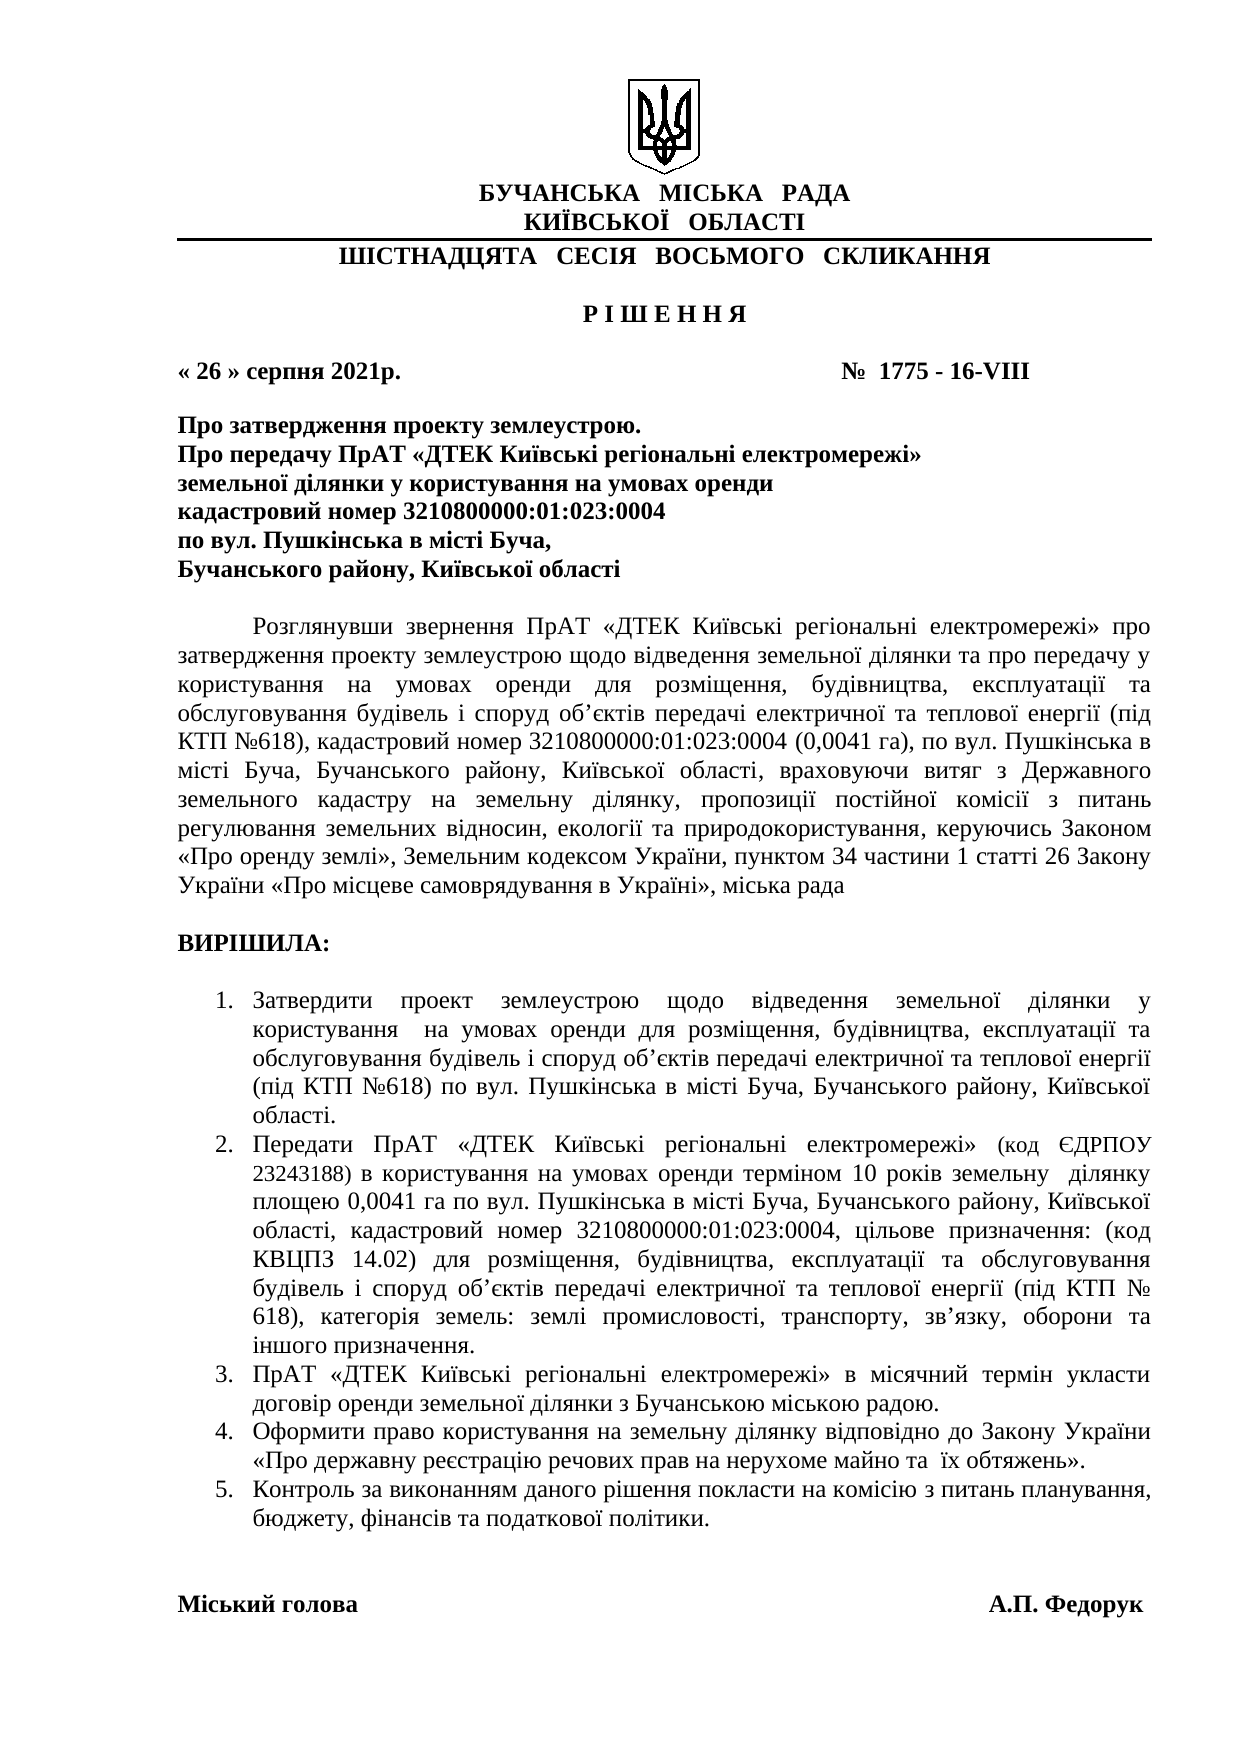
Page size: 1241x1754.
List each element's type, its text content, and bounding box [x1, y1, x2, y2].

list Передати ПрАТ «ДТЕК Київські регіональні електромережі» (код ЄДРПОУ 23243188) в користування на умовах оренди терміном 10 років земельну ділянку площею 0,0041 га по вул. Пушкінська в місті Буча, Бучанського району, Київської області, кадастровий номер 3210800000:01:023:0004, цільове призначення: (код КВЦПЗ 14.02) для розміщення, будівництва, експлуатації та обслуговування будівель і споруд об’єктів передачі електричної та теплової енергії (під КТП № 618), категорія земель: землі промисловості, транспорту, зв’язку, оборони та іншого призначення. [215, 1129, 1152, 1359]
text Про передачу ПрАТ «ДТЕК Київські регіональні електромережі» [177, 439, 1152, 468]
text « 26 » серпня 2021р. № 1775 - 16-VІІІ [177, 356, 1152, 385]
text земельної ділянки у користування на умовах оренди [177, 468, 1152, 496]
list Контроль за виконанням даного рішення покласти на комісію з питань планування, бюджету, фінансів та податкової політики. [215, 1474, 1152, 1531]
text Бучанського району, Київської області [177, 554, 1152, 583]
list Затвердити проект землеустрою щодо відведення земельної ділянки у користування на умовах оренди для розміщення, будівництва, експлуатації та обслуговування будівель і споруд об’єктів передачі електричної та теплової енергії (під КТП №618) по вул. Пушкінська в місті Буча, Бучанського району, Київської області. [215, 985, 1152, 1129]
text ВИРІШИЛА: [177, 928, 1152, 956]
text Міський голова А.П. Федорук [177, 1589, 1152, 1618]
text Про затвердження проекту землеустрою. [177, 410, 1152, 439]
text кадастровий номер 3210800000:01:023:0004 [177, 496, 1152, 525]
list ПрАТ «ДТЕК Київські регіональні електромережі» в місячний термін укласти договір оренди земельної ділянки з Бучанською міською радою. [215, 1359, 1152, 1416]
text Розглянувши звернення ПрАТ «ДТЕК Київські регіональні електромережі» про затвердження проекту землеустрою щодо відведення земельної ділянки та про передачу у користування на умовах оренди для розміщення, будівництва, експлуатації та обслуговування будівель і споруд об’єктів передачі електричної та теплової енергії (під КТП №618), кадастровий номер 3210800000:01:023:0004 (0,0041 га), по вул. Пушкінська в місті Буча, Бучанського району, Київської області, враховуючи витяг з Державного земельного кадастру на земельну ділянку, пропозиції постійної комісії з питань регулювання земельних відносин, екології та природокористування, керуючись Законом «Про оренду землі», Земельним кодексом України, пунктом 34 частини 1 статті 26 Закону України «Про місцеве самоврядування в Україні», міська рада [177, 611, 1152, 899]
text БУЧАНСЬКА МІСЬКА РАДА [177, 178, 1152, 207]
text Р І Ш Е Н Н Я [177, 299, 1152, 327]
text ШІСТНАДЦЯТА СЕСІЯ ВОСЬМОГО СКЛИКАННЯ [177, 241, 1152, 270]
text КИЇВСЬКОЇ ОБЛАСТІ [177, 207, 1152, 238]
list Оформити право користування на земельну ділянку відповідно до Закону України «Про державну реєстрацію речових прав на нерухоме майно та їх обтяжень». [215, 1416, 1152, 1474]
text по вул. Пушкінська в місті Буча, [177, 525, 1152, 554]
